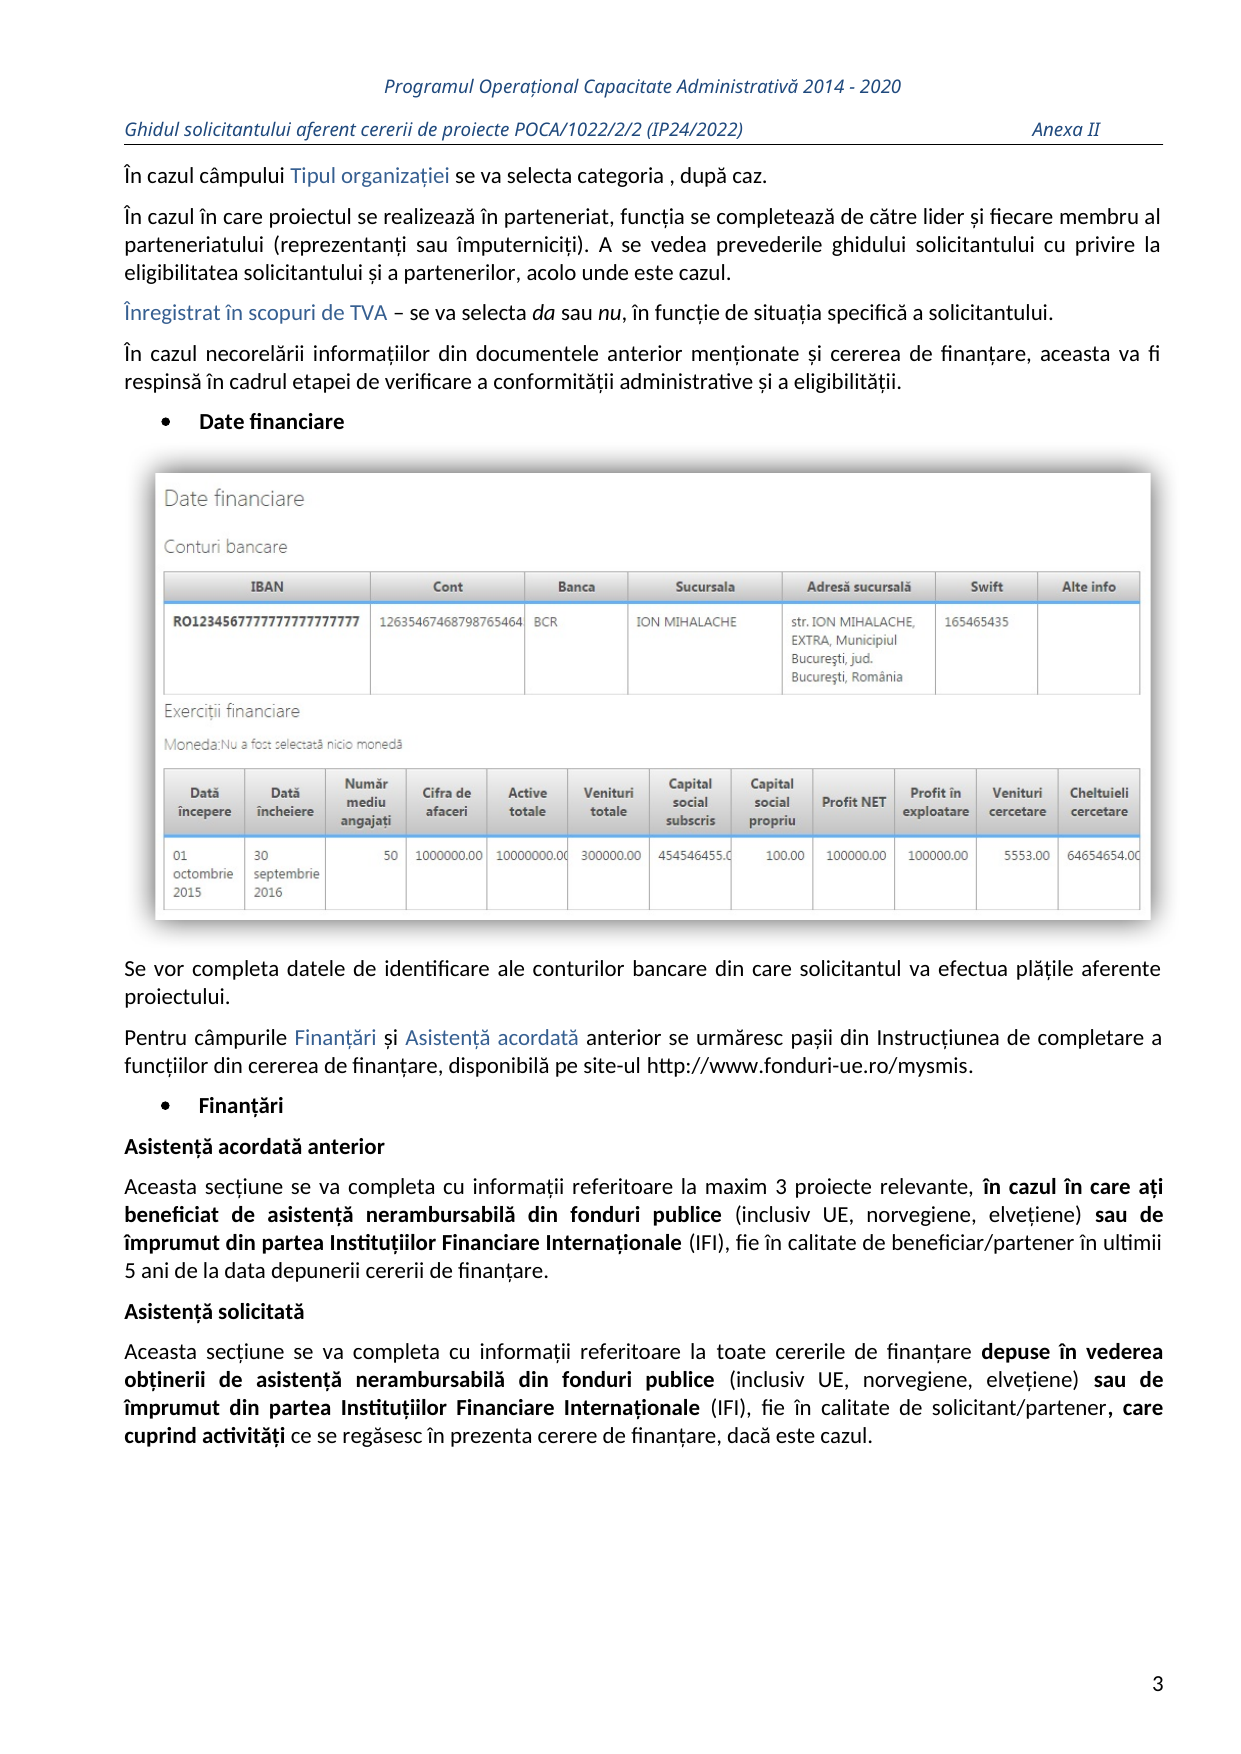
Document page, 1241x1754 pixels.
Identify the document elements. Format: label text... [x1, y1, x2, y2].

text Asistență solicitată [124, 1297, 1163, 1325]
text Înregistrat în scopuri de TVA – se va selecta da sau nu, în funcție de situația specifică a solicitantului. [124, 298, 1163, 326]
list Date financiare [162, 407, 1163, 436]
text Pentru câmpurile Finanțări și Asistență acordată anterior se urmăresc pașii din Instrucțiunea de completare a funcțiilor din cererea de finanțare, disponibilă pe site-ul http://www.fonduri-ue.ro/mysmis. [124, 1023, 1163, 1079]
text Aceasta secțiune se va completa cu informații referitoare la maxim 3 proiecte relevante, în cazul în care ați beneficiat de asistență nerambursabilă din fonduri publice (inclusiv UE, norvegiene, elvețiene) sau de împrumut din partea Instituțiilor Financiare Internaționale (IFI), fie în calitate de beneficiar/partener în ultimii 5 ani de la data depunerii cererii de finanțare. [124, 1172, 1163, 1284]
text Asistență acordată anterior [124, 1132, 1163, 1160]
list Finanțări [161, 1091, 1163, 1119]
text În cazul în care proiectul se realizează în parteneriat, funcția se completează de către lider și fiecare membru al parteneriatului (reprezentanți sau împuterniciți). A se vedea prevederile ghidului solicitantului cu privire la eligibilitatea solicitantului și a partenerilor, acolo unde este cazul. [124, 202, 1163, 286]
text Aceasta secțiune se va completa cu informații referitoare la toate cererile de finanțare depuse în vederea obținerii de asistență nerambursabilă din fonduri publice (inclusiv UE, norvegiene, elvețiene) sau de împrumut din partea Instituțiilor Financiare Internaționale (IFI), fie în calitate de solicitant/partener, care cuprind activități ce se regăsesc în prezenta cerere de finanțare, dacă este cazul. [124, 1337, 1163, 1449]
text În cazul necorelării informațiilor din documentele anterior menționate și cererea de finanțare, aceasta va fi respinsă în cadrul etapei de verificare a conformității administrative și a eligibilității. [124, 339, 1163, 395]
text În cazul câmpului Tipul organizației se va selecta categoria , după caz. [124, 161, 1163, 189]
text Se vor completa datele de identificare ale conturilor bancare din care solicitantul va efectua plățile aferente proiectului. [124, 954, 1163, 1010]
picture [155, 473, 1151, 920]
